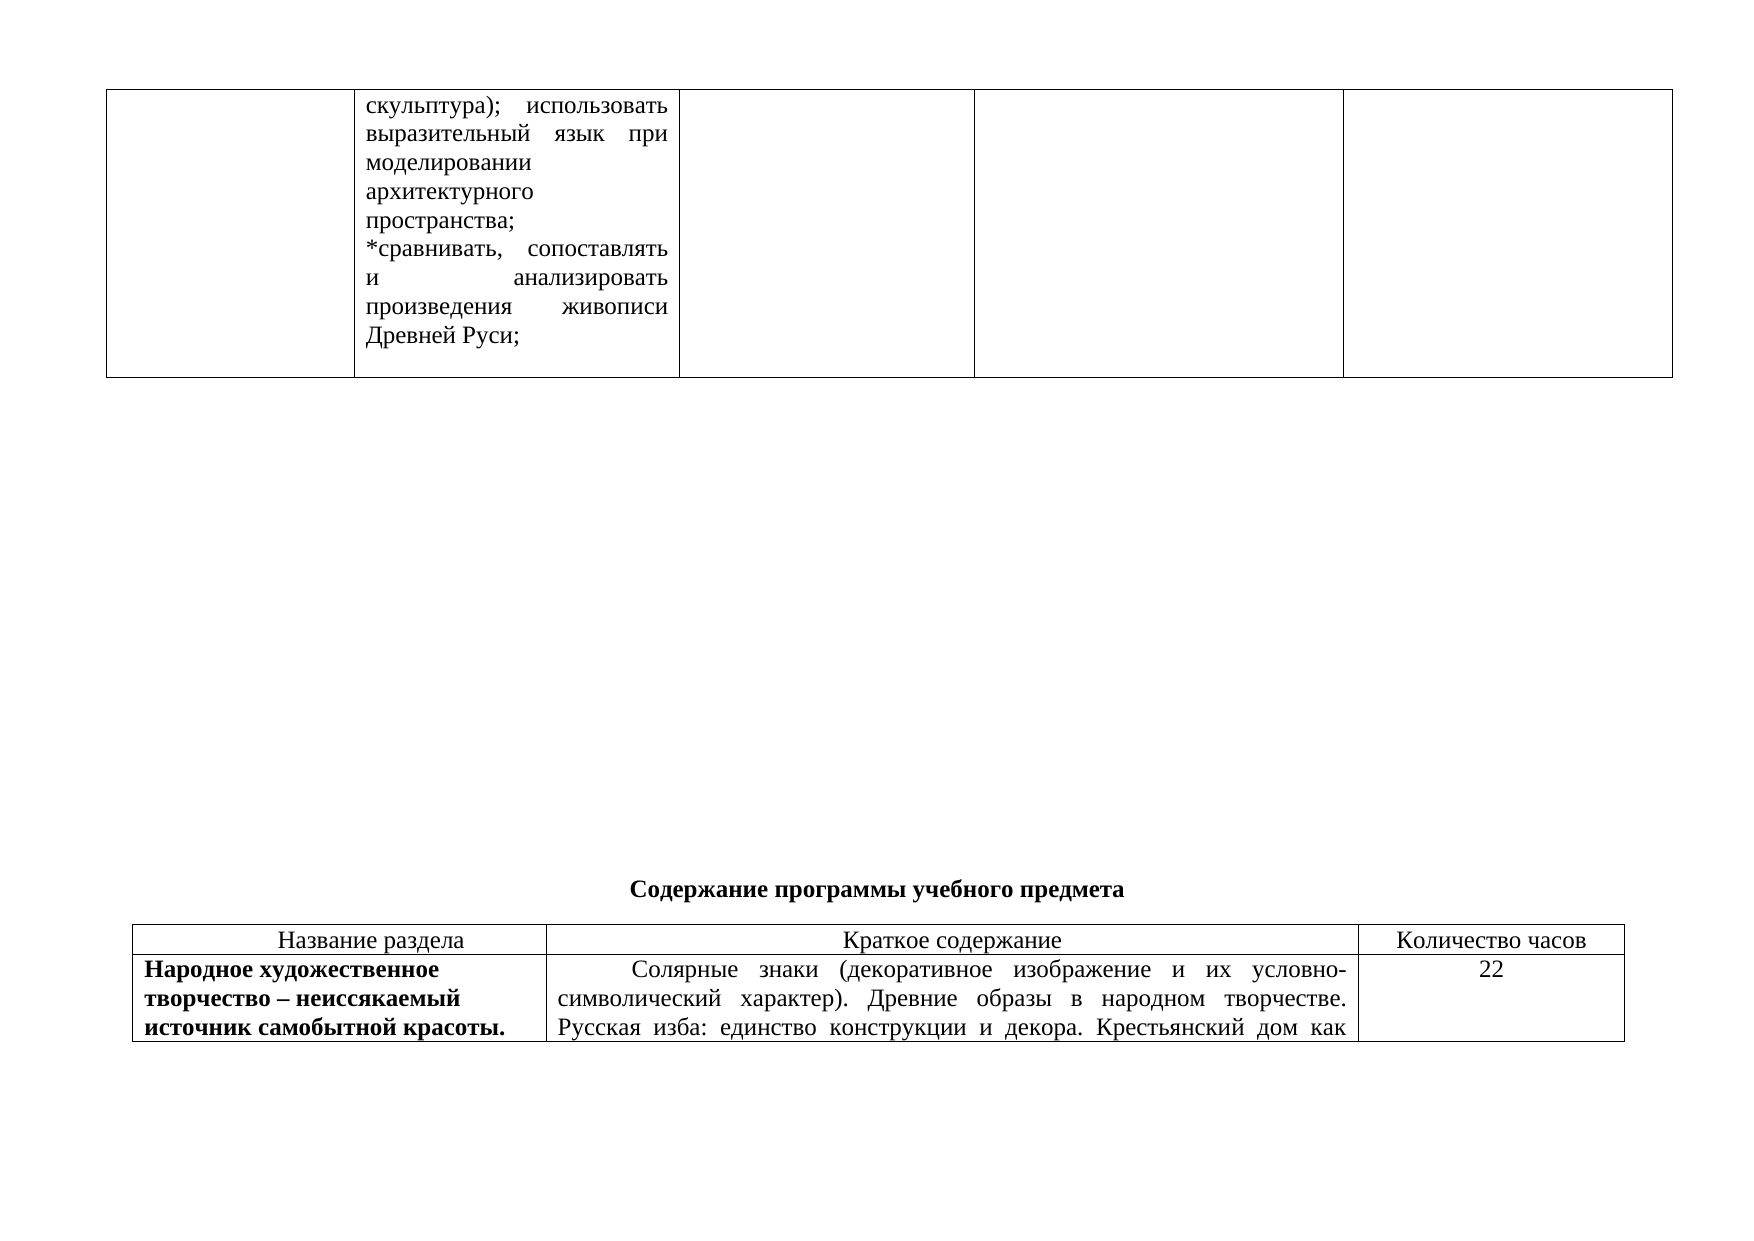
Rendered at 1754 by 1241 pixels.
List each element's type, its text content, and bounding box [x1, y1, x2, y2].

table_cell [1344, 90, 1672, 377]
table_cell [680, 90, 974, 377]
table_header Название раздела [133, 925, 546, 953]
table_header Количество часов [1359, 925, 1624, 953]
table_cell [355, 90, 679, 377]
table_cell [133, 955, 546, 1041]
table_cell 22 [1359, 955, 1624, 1041]
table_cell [547, 955, 1358, 1041]
text Содержание программы учебного предмета [118, 874, 1636, 903]
table_header Краткое содержание [547, 925, 1358, 953]
table_cell [975, 90, 1343, 377]
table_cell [107, 90, 354, 377]
